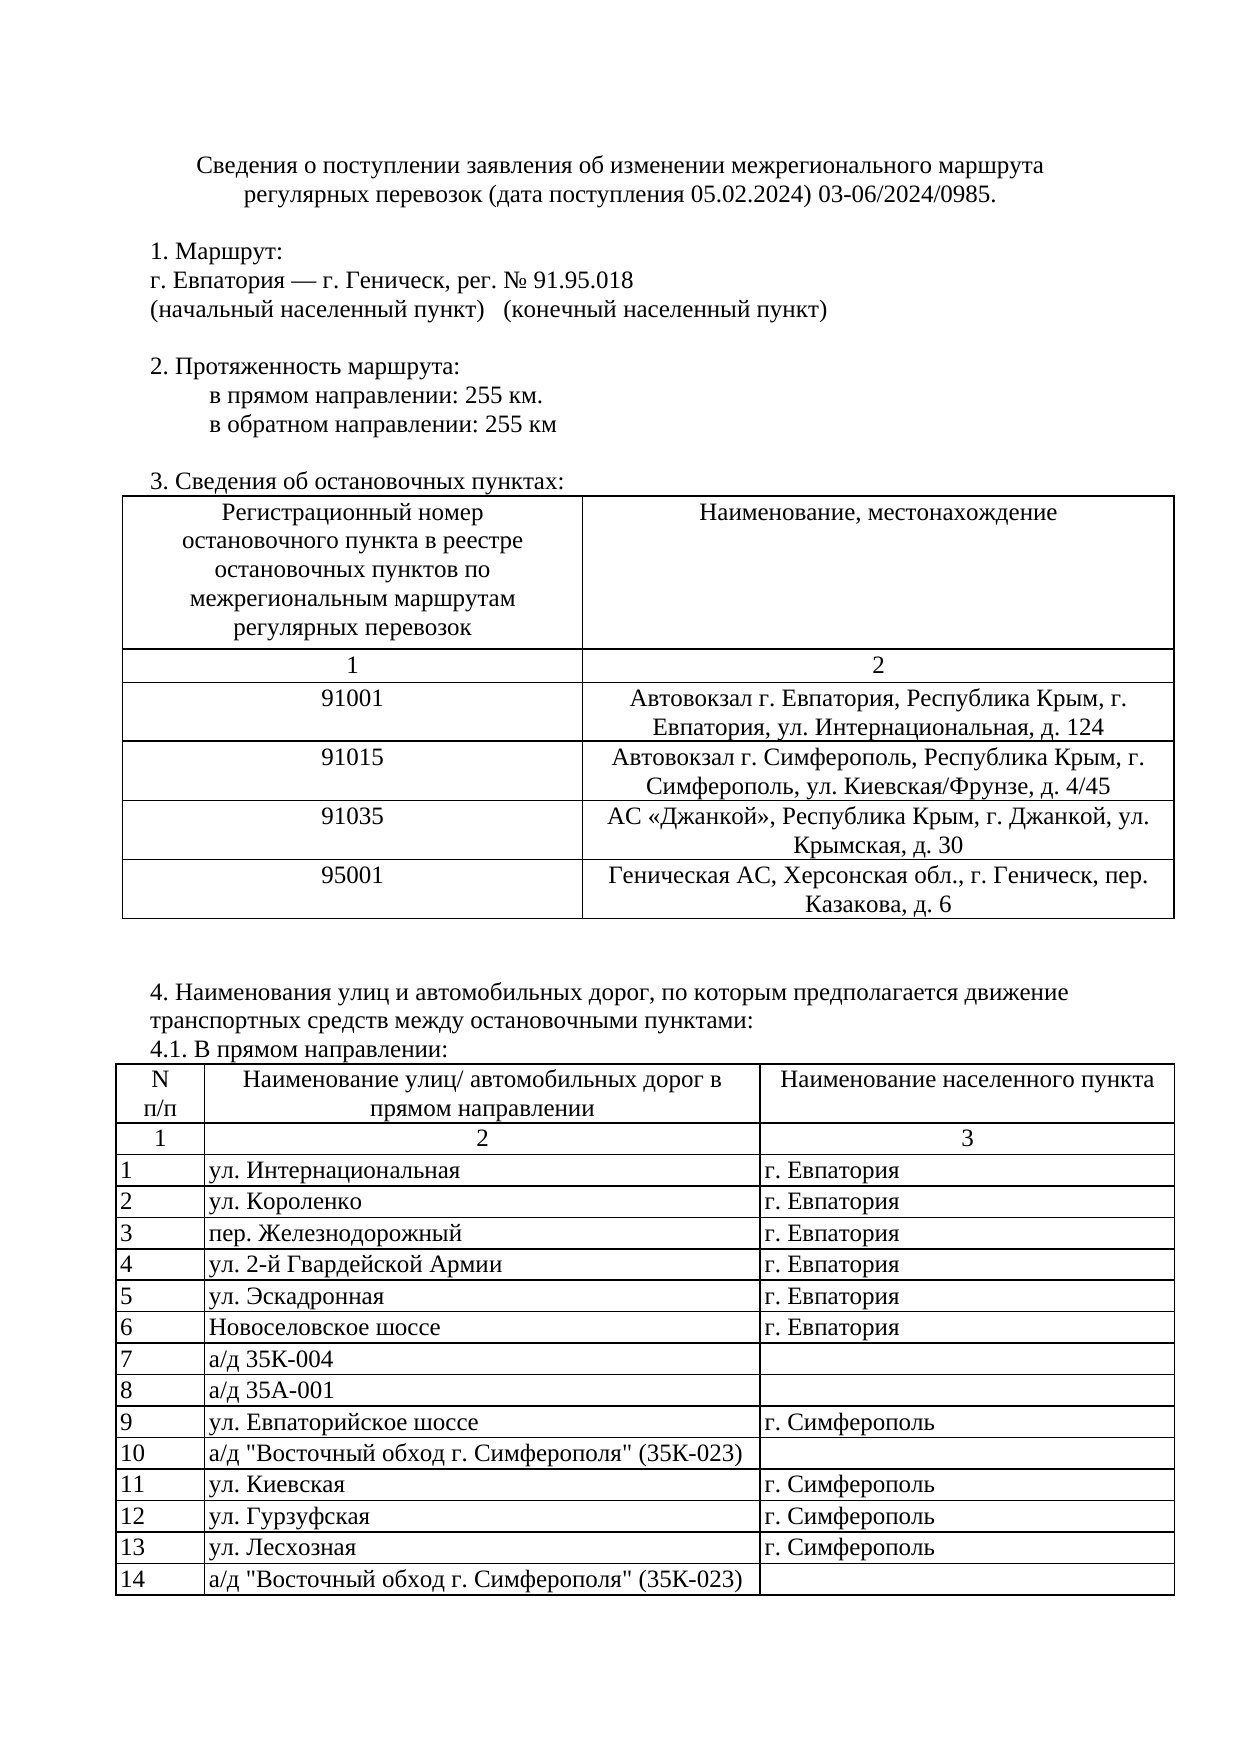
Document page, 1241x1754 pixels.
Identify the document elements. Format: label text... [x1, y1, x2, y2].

table_cell г. Евпатория [761, 1312, 1174, 1342]
text (начальный населенный пункт) (конечный населенный пункт) [150, 294, 1090, 322]
table_cell 1 [123, 650, 582, 681]
table_cell 5 [117, 1281, 204, 1311]
table_cell 2 [205, 1124, 759, 1153]
table_cell 91015 [123, 742, 582, 799]
table_cell АС «Джанкой», Республика Крым, г. Джанкой, ул. Крымская, д. 30 [583, 801, 1173, 858]
table_cell г. Симферополь [761, 1407, 1174, 1437]
table_cell ул. Интернациональная [205, 1155, 759, 1185]
table_cell ул. Короленко [205, 1187, 759, 1216]
table_cell 14 [117, 1564, 204, 1594]
table_cell ул. Эскадронная [205, 1281, 759, 1311]
table_cell 1 [117, 1155, 204, 1185]
table_cell 12 [117, 1501, 204, 1531]
table_cell 6 [117, 1312, 204, 1342]
text 4.1. В прямом направлении: [150, 1034, 1090, 1063]
table_cell [761, 1564, 1174, 1594]
table_cell 3 [117, 1218, 204, 1248]
table_cell [761, 1438, 1174, 1468]
table_cell 10 [117, 1438, 204, 1468]
table_cell ул. Киевская [205, 1470, 759, 1499]
table_cell Новоселовское шоссе [205, 1312, 759, 1342]
table_cell ул. Евпаторийское шоссе [205, 1407, 759, 1437]
table_cell 95001 [123, 860, 582, 918]
table_cell 91001 [123, 683, 582, 740]
table_header Регистрационный номер остановочного пункта в реестре остановочных пунктов по межрегиональным маршрутам регулярных перевозок [123, 497, 582, 648]
table_cell г. Евпатория [761, 1250, 1174, 1279]
table_cell г. Симферополь [761, 1533, 1174, 1562]
table_cell [761, 1375, 1174, 1405]
table_header Наименование населенного пункта [761, 1065, 1174, 1122]
text 3. Сведения об остановочных пунктах: [150, 466, 1090, 495]
text в обратном направлении: 255 км [150, 409, 1090, 437]
table_cell Автовокзал г. Симферополь, Республика Крым, г. Симферополь, ул. Киевская/Фрунзе, д. 4/45 [583, 742, 1173, 799]
table_header Наименование, местонахождение [583, 497, 1173, 648]
table_cell г. Симферополь [761, 1470, 1174, 1499]
table_cell Геническая АС, Херсонская обл., г. Геническ, пер. Казакова, д. 6 [583, 860, 1173, 918]
table_cell ул. 2-й Гвардейской Армии [205, 1250, 759, 1279]
table_cell г. Симферополь [761, 1501, 1174, 1531]
table_cell г. Евпатория [761, 1218, 1174, 1248]
table_cell 8 [117, 1375, 204, 1405]
text г. Евпатория — г. Геническ, рег. № 91.95.018 [150, 265, 1090, 294]
table_cell Автовокзал г. Евпатория, Республика Крым, г. Евпатория, ул. Интернациональная, д. 124 [583, 683, 1173, 740]
table_cell а/д 35К-004 [205, 1344, 759, 1374]
table_cell 91035 [123, 801, 582, 858]
table_cell а/д "Восточный обход г. Симферополя" (35К-023) [205, 1564, 759, 1594]
text Сведения о поступлении заявления об изменении межрегионального маршрута регулярных перевозок (дата поступления 05.02.2024) 03-06/2024/0985. [150, 150, 1090, 207]
table_cell ул. Гурзуфская [205, 1501, 759, 1531]
table_cell 9 [117, 1407, 204, 1437]
table_cell а/д 35А-001 [205, 1375, 759, 1405]
table_cell ул. Лесхозная [205, 1533, 759, 1562]
table_cell а/д "Восточный обход г. Симферополя" (35К-023) [205, 1438, 759, 1468]
table_cell [761, 1344, 1174, 1374]
table_cell г. Евпатория [761, 1187, 1174, 1216]
table_cell г. Евпатория [761, 1281, 1174, 1311]
text 1. Маршрут: [150, 236, 1090, 265]
table_cell 4 [117, 1250, 204, 1279]
text в прямом направлении: 255 км. [150, 380, 1090, 409]
text 4. Наименования улиц и автомобильных дорог, по которым предполагается движение транспортных средств между остановочными пунктами: [150, 977, 1090, 1034]
table_cell 3 [761, 1124, 1174, 1153]
table_cell 2 [117, 1187, 204, 1216]
table_cell 7 [117, 1344, 204, 1374]
table_header Наименование улиц/ автомобильных дорог в прямом направлении [205, 1065, 759, 1122]
table_cell 11 [117, 1470, 204, 1499]
table_cell 1 [117, 1124, 204, 1153]
table_cell 2 [583, 650, 1173, 681]
table_cell г. Евпатория [761, 1155, 1174, 1185]
table_cell пер. Железнодорожный [205, 1218, 759, 1248]
table_cell 13 [117, 1533, 204, 1562]
table_header N п/п [117, 1065, 204, 1122]
text 2. Протяженность маршрута: [150, 351, 1090, 380]
